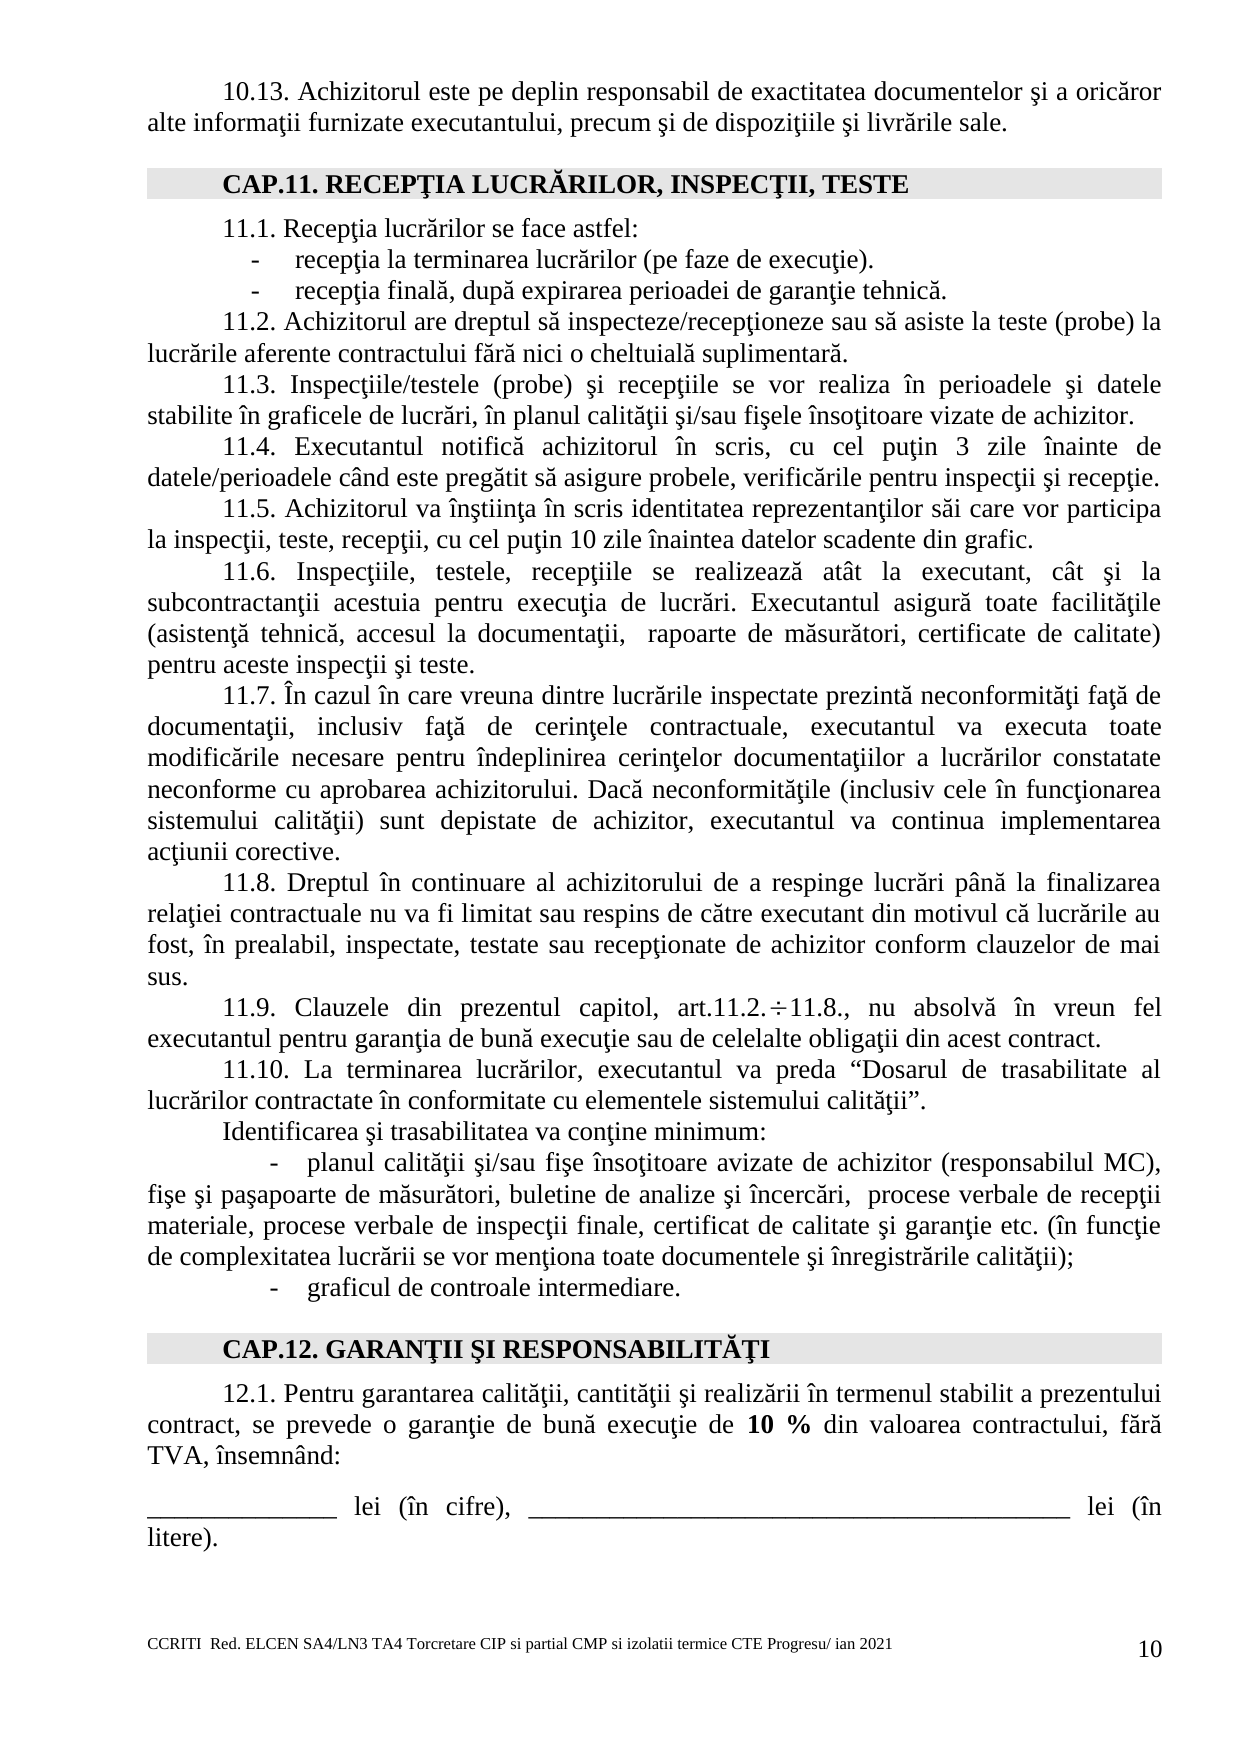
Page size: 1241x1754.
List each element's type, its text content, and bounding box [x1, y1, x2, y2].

text 11.7. În cazul în care vreuna dintre lucrările inspectate prezintă neconformităţi faţă de documentaţii, inclusiv faţă de cerinţele contractuale, executantul va executa toate modificările necesare pentru îndeplinirea cerinţelor documentaţiilor a lucrărilor constatate neconforme cu aprobarea achizitorului. Dacă neconformităţile (inclusiv cele în funcţionarea sistemului calităţii) sunt depistate de achizitor, executantul va continua implementarea acţiunii corective. [147, 679, 1162, 866]
list planul calităţii şi/sau fişe însoţitoare avizate de achizitor (responsabilul MC), fişe şi paşapoarte de măsurători, buletine de analize şi încercări, procese verbale de recepţii materiale, procese verbale de inspecţii finale, certificat de calitate şi garanţie etc. (în funcţie de complexitatea lucrării se vor menţiona toate documentele şi înregistrările calităţii); [147, 1147, 1162, 1271]
text 11.5. Achizitorul va înştiinţa în scris identitatea reprezentanţilor săi care vor participa la inspecţii, teste, recepţii, cu cel puţin 10 zile înaintea datelor scadente din grafic. [147, 492, 1162, 555]
text 11.10. La terminarea lucrărilor, executantul va preda “Dosarul de trasabilitate al lucrărilor contractate în conformitate cu elementele sistemului calităţii”. [147, 1053, 1162, 1115]
list graficul de controale intermediare. [269, 1271, 1162, 1302]
text 11.9. Clauzele din prezentul capitol, art.11.2.11.8., nu absolvă în vreun fel executantul pentru garanţia de bună execuţie sau de celelalte obligaţii din acest contract. [147, 991, 1162, 1053]
text 11.8. Dreptul în continuare al achizitorului de a respinge lucrări până la finalizarea relaţiei contractuale nu va fi limitat sau respins de către executant din motivul că lucrările au fost, în prealabil, inspectate, testate sau recepţionate de achizitor conform clauzelor de mai sus. [147, 866, 1162, 991]
text 11.2. Achizitorul are dreptul să inspecteze/recepţioneze sau să asiste la teste (probe) la lucrările aferente contractului fără nici o cheltuială suplimentară. [147, 306, 1162, 368]
text 11.6. Inspecţiile, testele, recepţiile se realizează atât la executant, cât şi la subcontractanţii acestuia pentru execuţia de lucrări. Executantul asigură toate facilităţile (asistenţă tehnică, accesul la documentaţii, rapoarte de măsurători, certificate de calitate) pentru aceste inspecţii şi teste. [147, 555, 1162, 679]
text 11.3. Inspecţiile/testele (probe) şi recepţiile se vor realiza în perioadele şi datele stabilite în graficele de lucrări, în planul calităţii şi/sau fişele însoţitoare vizate de achizitor. [147, 368, 1162, 430]
list recepţia finală, după expirarea perioadei de garanţie tehnică. [147, 274, 1162, 306]
text 12.1. Pentru garantarea calităţii, cantităţii şi realizării în termenul stabilit a prezentului contract, se prevede o garanţie de bună execuţie de 10 % din valoarea contractului, fără TVA, însemnând: [147, 1377, 1162, 1471]
text 11.4. Executantul notifică achizitorul în scris, cu cel puţin 3 zile înainte de datele/perioadele când este pregătit să asigure probele, verificările pentru inspecţii şi recepţie. [147, 430, 1162, 492]
list recepţia la terminarea lucrărilor (pe faze de execuţie). [147, 243, 1162, 274]
text ______________ lei (în cifre), ________________________________________ lei (în litere). [147, 1490, 1162, 1552]
text 11.1. Recepţia lucrărilor se face astfel: [147, 212, 1162, 243]
text 10.13. Achizitorul este pe deplin responsabil de exactitatea documentelor şi a oricăror alte informaţii furnizate executantului, precum şi de dispoziţiile şi livrările sale. [147, 75, 1162, 137]
text CAP.11. RECEPŢIA LUCRĂRILOR, INSPECŢII, TESTE [147, 168, 1162, 199]
text Identificarea şi trasabilitatea va conţine minimum: [147, 1115, 1162, 1147]
text CAP.12. GARANŢII ŞI RESPONSABILITĂŢI [147, 1333, 1162, 1364]
